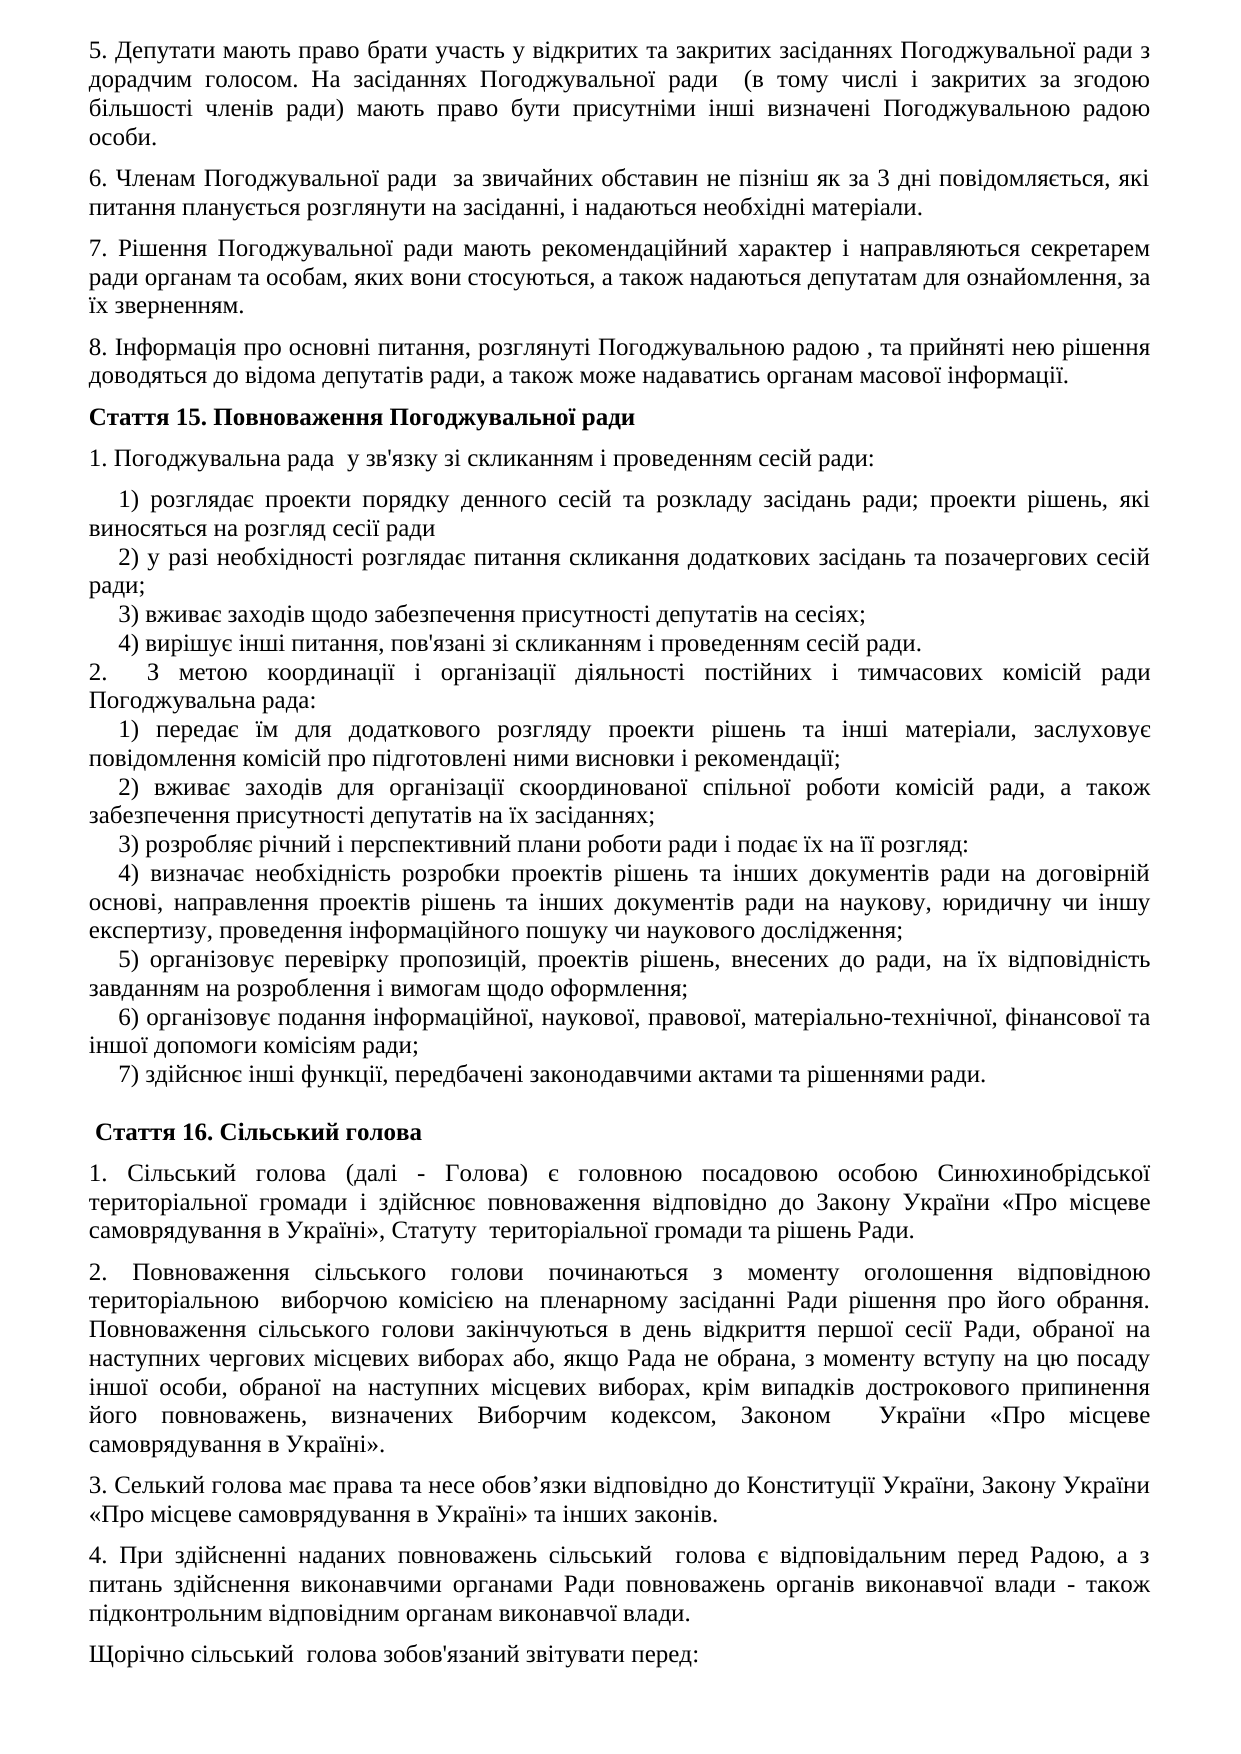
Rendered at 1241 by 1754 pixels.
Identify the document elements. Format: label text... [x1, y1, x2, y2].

text 2) вживає заходів для організації скоординованої спільної роботи комісій ради, а також забезпечення присутності депутатів на їх засіданнях; [89, 772, 1152, 829]
text 1. Погоджувальна рада у зв'язку зі скликанням і проведенням сесій ради: [89, 443, 1152, 472]
text 7. Рішення Погоджувальної ради мають рекомендаційний характер і направляються секретарем ради органам та особам, яких вони стосуються, а також надаються депутатам для ознайомлення, за їх зверненням. [89, 233, 1152, 319]
text Стаття 15. Повноваження Погоджувальної ради [89, 402, 1152, 430]
text 2. З метою координації і організації діяльності постійних і тимчасових комісій ради Погоджувальна рада: [89, 657, 1152, 714]
text 1. Сільський голова (далі - Голова) є головною посадовою особою Синюхинобрідської територіальної громади і здійснює повноваження відповідно до Закону України «Про місцеве самоврядування в Україні», Статуту територіальної громади та рішень Ради. [89, 1158, 1152, 1244]
text 5. Депутати мають право брати участь у відкритих та закритих засіданнях Погоджувальної ради з дорадчим голосом. На засіданнях Погоджувальної ради (в тому числі і закритих за згодою більшості членів ради) мають право бути присутніми інші визначені Погоджувальною радою особи. [89, 35, 1152, 150]
text Стаття 16. Сільський голова [89, 1117, 1152, 1145]
text 6. Членам Погоджувальної ради за звичайних обставин не пізніш як за 3 дні повідомляється, які питання планується розглянути на засіданні, і надаються необхідні матеріали. [89, 163, 1152, 220]
text 1) передає їм для додаткового розгляду проекти рішень та інші матеріали, заслуховує повідомлення комісій про підготовлені ними висновки і рекомендації; [89, 714, 1152, 772]
text 6) організовує подання інформаційної, наукової, правової, матеріально-технічної, фінансової та іншої допомоги комісіям ради; [89, 1002, 1152, 1059]
text 3) вживає заходів щодо забезпечення присутності депутатів на сесіях; [89, 599, 1152, 628]
text 3. Селький голова має права та несе обов’язки відповідно до Конституції України, Закону України «Про місцеве самоврядування в Україні» та інших законів. [89, 1470, 1152, 1528]
text 4. При здійсненні наданих повноважень сільський голова є відповідальним перед Радою, а з питань здійснення виконавчими органами Ради повноважень органів виконавчої влади - також підконтрольним відповідним органам виконавчої влади. [89, 1540, 1152, 1627]
text 1) розглядає проекти порядку денного сесій та розкладу засідань ради; проекти рішень, які виносяться на розгляд сесії ради [89, 484, 1152, 542]
text 3) розробляє річний і перспективний плани роботи ради і подає їх на її розгляд: [89, 829, 1152, 858]
text 8. Інформація про основні питання, розглянуті Погоджувальною радою , та прийняті нею рішення доводяться до відома депутатів ради, а також може надаватись органам масової інформації. [89, 332, 1152, 389]
text 5) організовує перевірку пропозицій, проектів рішень, внесених до ради, на їх відповідність завданням на розроблення і вимогам щодо оформлення; [89, 944, 1152, 1002]
text Щорічно сільський голова зобов'язаний звітувати перед: [89, 1639, 1152, 1668]
text 2) у разі необхідності розглядає питання скликання додаткових засідань та позачергових сесій ради; [89, 542, 1152, 599]
text 7) здійснює інші функції, передбачені законодавчими актами та рішеннями ради. [89, 1059, 1152, 1088]
text 2. Повноваження сільського голови починаються з моменту оголошення відповідною територіальною виборчою комісією на пленарному засіданні Ради рішення про його обрання. Повноваження сільського голови закінчуються в день відкриття першої сесії Ради, обраної на наступних чергових місцевих виборах або, якщо Рада не обрана, з моменту вступу на цю посаду іншої особи, обраної на наступних місцевих виборах, крім випадків дострокового припинення його повноважень, визначених Виборчим кодексом, Законом України «Про місцеве самоврядування в Україні». [89, 1257, 1152, 1458]
text 4) визначає необхідність розробки проектів рішень та інших документів ради на договірній основі, направлення проектів рішень та інших документів ради на наукову, юридичну чи іншу експертизу, проведення інформаційного пошуку чи наукового дослідження; [89, 858, 1152, 944]
text 4) вирішує інші питання, пов'язані зі скликанням і проведенням сесій ради. [89, 628, 1152, 657]
